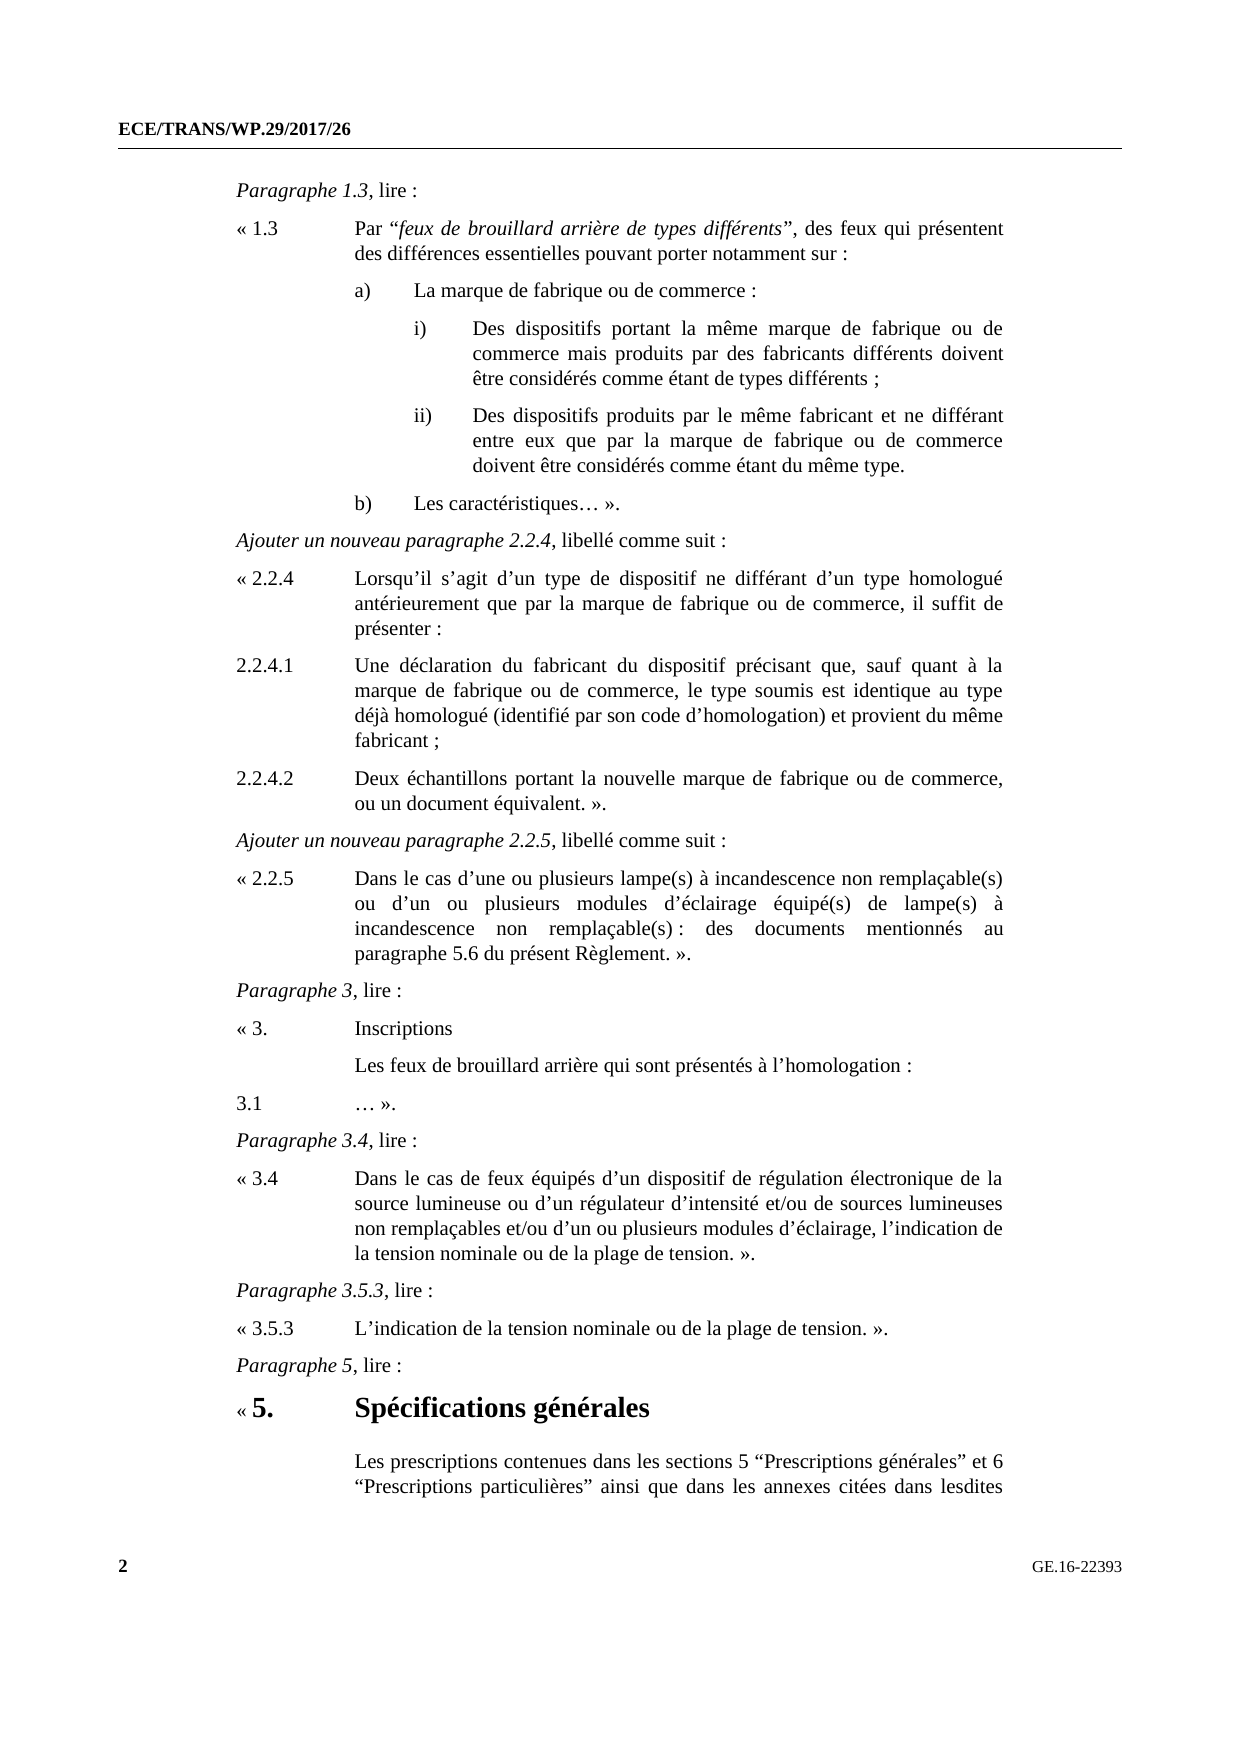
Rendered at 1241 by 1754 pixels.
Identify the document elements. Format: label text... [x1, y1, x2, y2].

text « 3. Inscriptions [236, 1015, 1004, 1040]
text 2.2.4.1 Une déclaration du fabricant du dispositif précisant que, sauf quant à la marque de fabrique ou de commerce, le type soumis est identique au type déjà homologué (identifié par son code d’homologation) et provient du même fabricant ; [236, 652, 1004, 752]
text Paragraphe 5, lire : [236, 1352, 1004, 1377]
text 2.2.4.2 Deux échantillons portant la nouvelle marque de fabrique ou de commerce, ou un document équivalent. ». [236, 765, 1004, 815]
text « 5. Spécifications générales [236, 1390, 1004, 1423]
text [354, 1448, 1004, 1498]
text Paragraphe 3.5.3, lire : [236, 1277, 1004, 1302]
text i) Des dispositifs portant la même marque de fabrique ou de commerce mais produits par des fabricants différents doivent être considérés comme étant de types différents ; [413, 315, 1004, 390]
text Ajouter un nouveau paragraphe 2.2.4, libellé comme suit : [236, 527, 1004, 552]
text « 3.4 Dans le cas de feux équipés d’un dispositif de régulation électronique de la source lumineuse ou d’un régulateur d’intensité et/ou de sources lumineuses non remplaçables et/ou d’un ou plusieurs modules d’éclairage, l’indication de la tension nominale ou de la plage de tension. ». [236, 1165, 1004, 1265]
text « 2.2.5 Dans le cas d’une ou plusieurs lampe(s) à incandescence non remplaçable(s) ou d’un ou plusieurs modules d’éclairage équipé(s) de lampe(s) à incandescence non remplaçable(s) : des documents mentionnés au paragraphe 5.6 du présent Règlement. ». [236, 865, 1004, 965]
text a) La marque de fabrique ou de commerce : [354, 277, 1004, 302]
text b) Les caractéristiques… ». [354, 490, 1004, 515]
text « 1.3 Par “feux de brouillard arrière de types différents”, des feux qui présentent des différences essentielles pouvant porter notamment sur : [236, 215, 1004, 265]
text « 2.2.4 Lorsqu’il s’agit d’un type de dispositif ne différant d’un type homologué antérieurement que par la marque de fabrique ou de commerce, il suffit de présenter : [236, 565, 1004, 640]
text Les feux de brouillard arrière qui sont présentés à l’homologation : [354, 1052, 1004, 1077]
text Paragraphe 3, lire : [236, 977, 1004, 1002]
text ii) Des dispositifs produits par le même fabricant et ne différant entre eux que par la marque de fabrique ou de commerce doivent être considérés comme étant du même type. [413, 402, 1004, 477]
text « 3.5.3 L’indication de la tension nominale ou de la plage de tension. ». [236, 1315, 1004, 1340]
text Ajouter un nouveau paragraphe 2.2.5, libellé comme suit : [236, 827, 1004, 852]
text 3.1 … ». [236, 1090, 1004, 1115]
text Paragraphe 3.4, lire : [236, 1127, 1004, 1152]
text Paragraphe 1.3, lire : [236, 177, 1004, 202]
